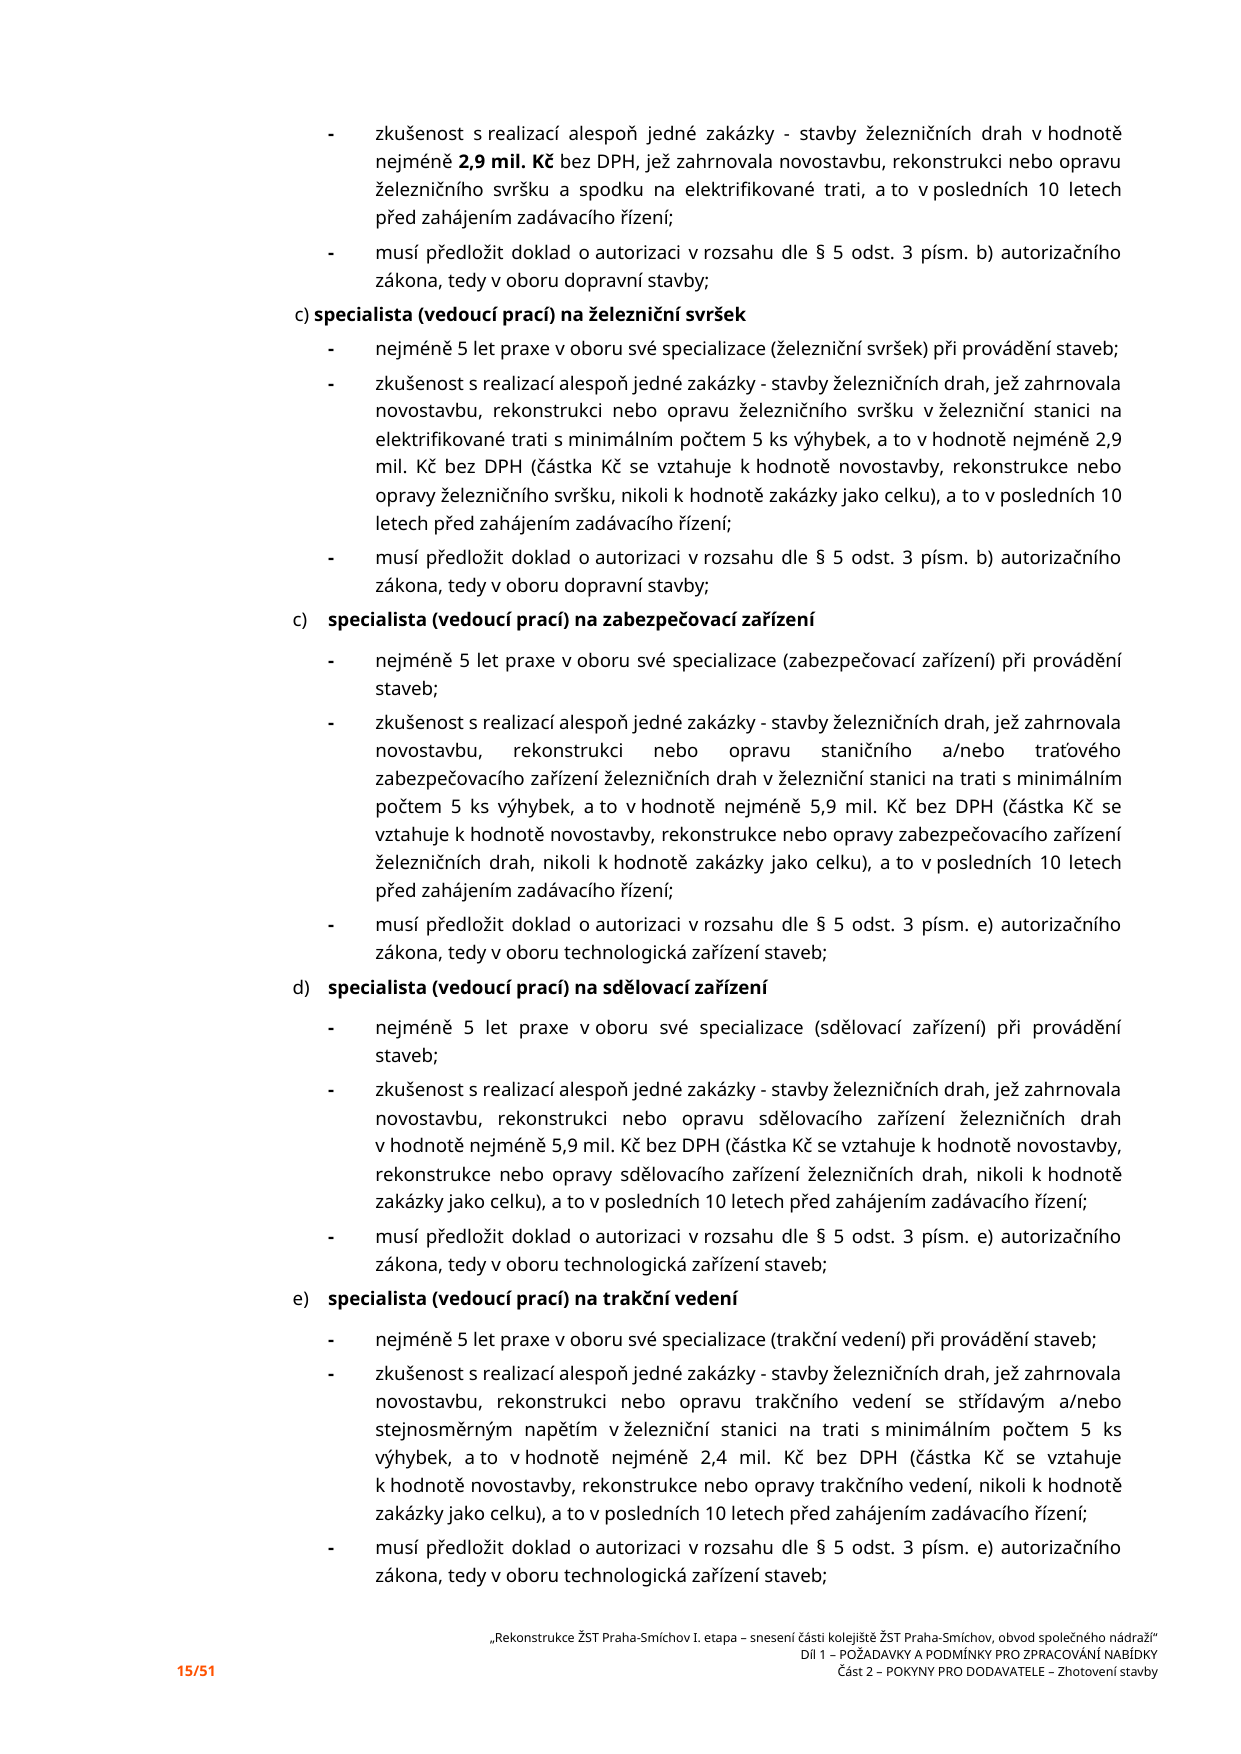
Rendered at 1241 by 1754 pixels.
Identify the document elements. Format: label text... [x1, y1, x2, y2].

list c) specialista (vedoucí prací) na železniční svršek [289, 301, 1122, 327]
text musí předložit doklad o autorizaci v rozsahu dle § 5 odst. 3 písm. e) autorizačního zákona, tedy v oboru technologická zařízení staveb; [328, 1223, 1122, 1277]
text nejméně 5 let praxe v oboru své specializace (trakční vedení) při provádění staveb; [328, 1326, 1122, 1351]
text musí předložit doklad o autorizaci v rozsahu dle § 5 odst. 3 písm. b) autorizačního zákona, tedy v oboru dopravní stavby; [328, 544, 1122, 598]
text nejméně 5 let praxe v oboru své specializace (železniční svršek) při provádění staveb; [328, 336, 1122, 361]
text zkušenost s realizací alespoň jedné zakázky - stavby železničních drah, jež zahrnovala novostavbu, rekonstrukci nebo opravu sdělovacího zařízení železničních drah v hodnotě nejméně 5,9 mil. Kč bez DPH (částka Kč se vztahuje k hodnotě novostavby, rekonstrukce nebo opravy sdělovacího zařízení železničních drah, nikoli k hodnotě zakázky jako celku), a to v posledních 10 letech před zahájením zadávacího řízení; [328, 1077, 1122, 1214]
text nejméně 5 let praxe v oboru své specializace (sdělovací zařízení) při provádění staveb; [328, 1014, 1122, 1068]
text specialista (vedoucí prací) na sdělovací zařízení [292, 974, 1122, 999]
text nejméně 5 let praxe v oboru své specializace (zabezpečovací zařízení) při provádění staveb; [328, 647, 1122, 701]
text zkušenost s realizací alespoň jedné zakázky - stavby železničních drah v hodnotě nejméně 2,9 mil. Kč bez DPH, jež zahrnovala novostavbu, rekonstrukci nebo opravu železničního svršku a spodku na elektrifikované trati, a to v posledních 10 letech před zahájením zadávacího řízení; [328, 121, 1122, 230]
text zkušenost s realizací alespoň jedné zakázky - stavby železničních drah, jež zahrnovala novostavbu, rekonstrukci nebo opravu staničního a/nebo traťového zabezpečovacího zařízení železničních drah v železniční stanici na trati s minimálním počtem 5 ks výhybek, a to v hodnotě nejméně 5,9 mil. Kč bez DPH (částka Kč se vztahuje k hodnotě novostavby, rekonstrukce nebo opravy zabezpečovacího zařízení železničních drah, nikoli k hodnotě zakázky jako celku), a to v posledních 10 letech před zahájením zadávacího řízení; [328, 709, 1122, 903]
text musí předložit doklad o autorizaci v rozsahu dle § 5 odst. 3 písm. b) autorizačního zákona, tedy v oboru dopravní stavby; [328, 239, 1122, 292]
text musí předložit doklad o autorizaci v rozsahu dle § 5 odst. 3 písm. e) autorizačního zákona, tedy v oboru technologická zařízení staveb; [328, 912, 1122, 965]
text zkušenost s realizací alespoň jedné zakázky - stavby železničních drah, jež zahrnovala novostavbu, rekonstrukci nebo opravu trakčního vedení se střídavým a/nebo stejnosměrným napětím v železniční stanici na trati s minimálním počtem 5 ks výhybek, a to v hodnotě nejméně 2,4 mil. Kč bez DPH (částka Kč se vztahuje k hodnotě novostavby, rekonstrukce nebo opravy trakčního vedení, nikoli k hodnotě zakázky jako celku), a to v posledních 10 letech před zahájením zadávacího řízení; [328, 1360, 1122, 1526]
text zkušenost s realizací alespoň jedné zakázky - stavby železničních drah, jež zahrnovala novostavbu, rekonstrukci nebo opravu železničního svršku v železniční stanici na elektrifikované trati s minimálním počtem 5 ks výhybek, a to v hodnotě nejméně 2,9 mil. Kč bez DPH (částka Kč se vztahuje k hodnotě novostavby, rekonstrukce nebo opravy železničního svršku, nikoli k hodnotě zakázky jako celku), a to v posledních 10 letech před zahájením zadávacího řízení; [328, 370, 1122, 535]
text musí předložit doklad o autorizaci v rozsahu dle § 5 odst. 3 písm. e) autorizačního zákona, tedy v oboru technologická zařízení staveb; [328, 1534, 1122, 1588]
text specialista (vedoucí prací) na trakční vedení [292, 1285, 1122, 1311]
text specialista (vedoucí prací) na zabezpečovací zařízení [292, 606, 1122, 632]
